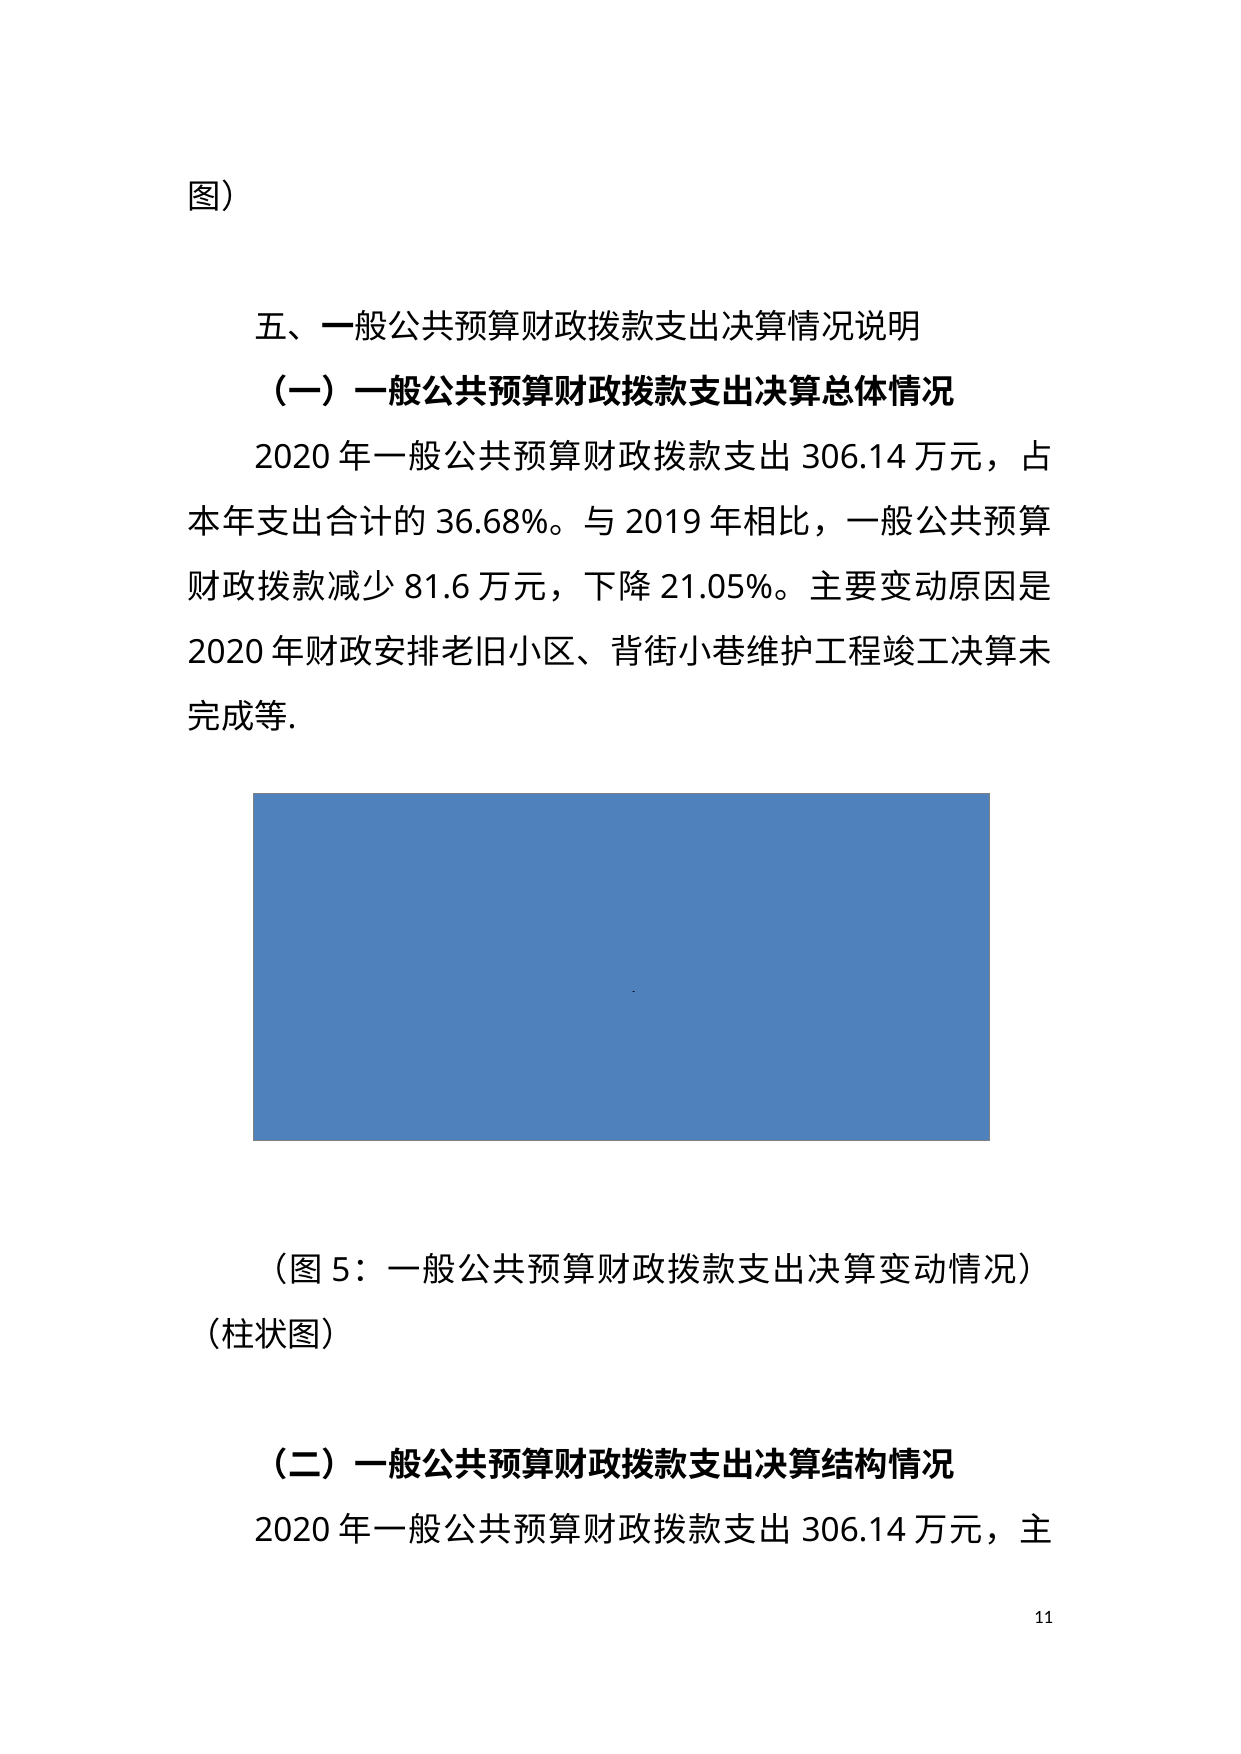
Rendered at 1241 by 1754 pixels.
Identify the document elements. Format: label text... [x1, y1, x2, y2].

text （二）一般公共预算财政拨款支出决算结构情况 [187, 1429, 1053, 1494]
text 五、一般公共预算财政拨款支出决算情况说明 [187, 292, 1053, 357]
text 2020年一般公共预算财政拨款支出306.14万元，占本年支出合计的36.68%。与2019年相比，一般公共预算财政拨款减少81.6万元，下降21.05%。主要变动原因是2020年财政安排老旧小区、背街小巷维护工程竣工决算未完成等. [187, 422, 1053, 747]
text （一）一般公共预算财政拨款支出决算总体情况 [187, 357, 1053, 422]
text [187, 162, 1053, 227]
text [187, 1494, 1053, 1559]
text （图5：一般公共预算财政拨款支出决算变动情况）（柱状图） [187, 1234, 1053, 1364]
